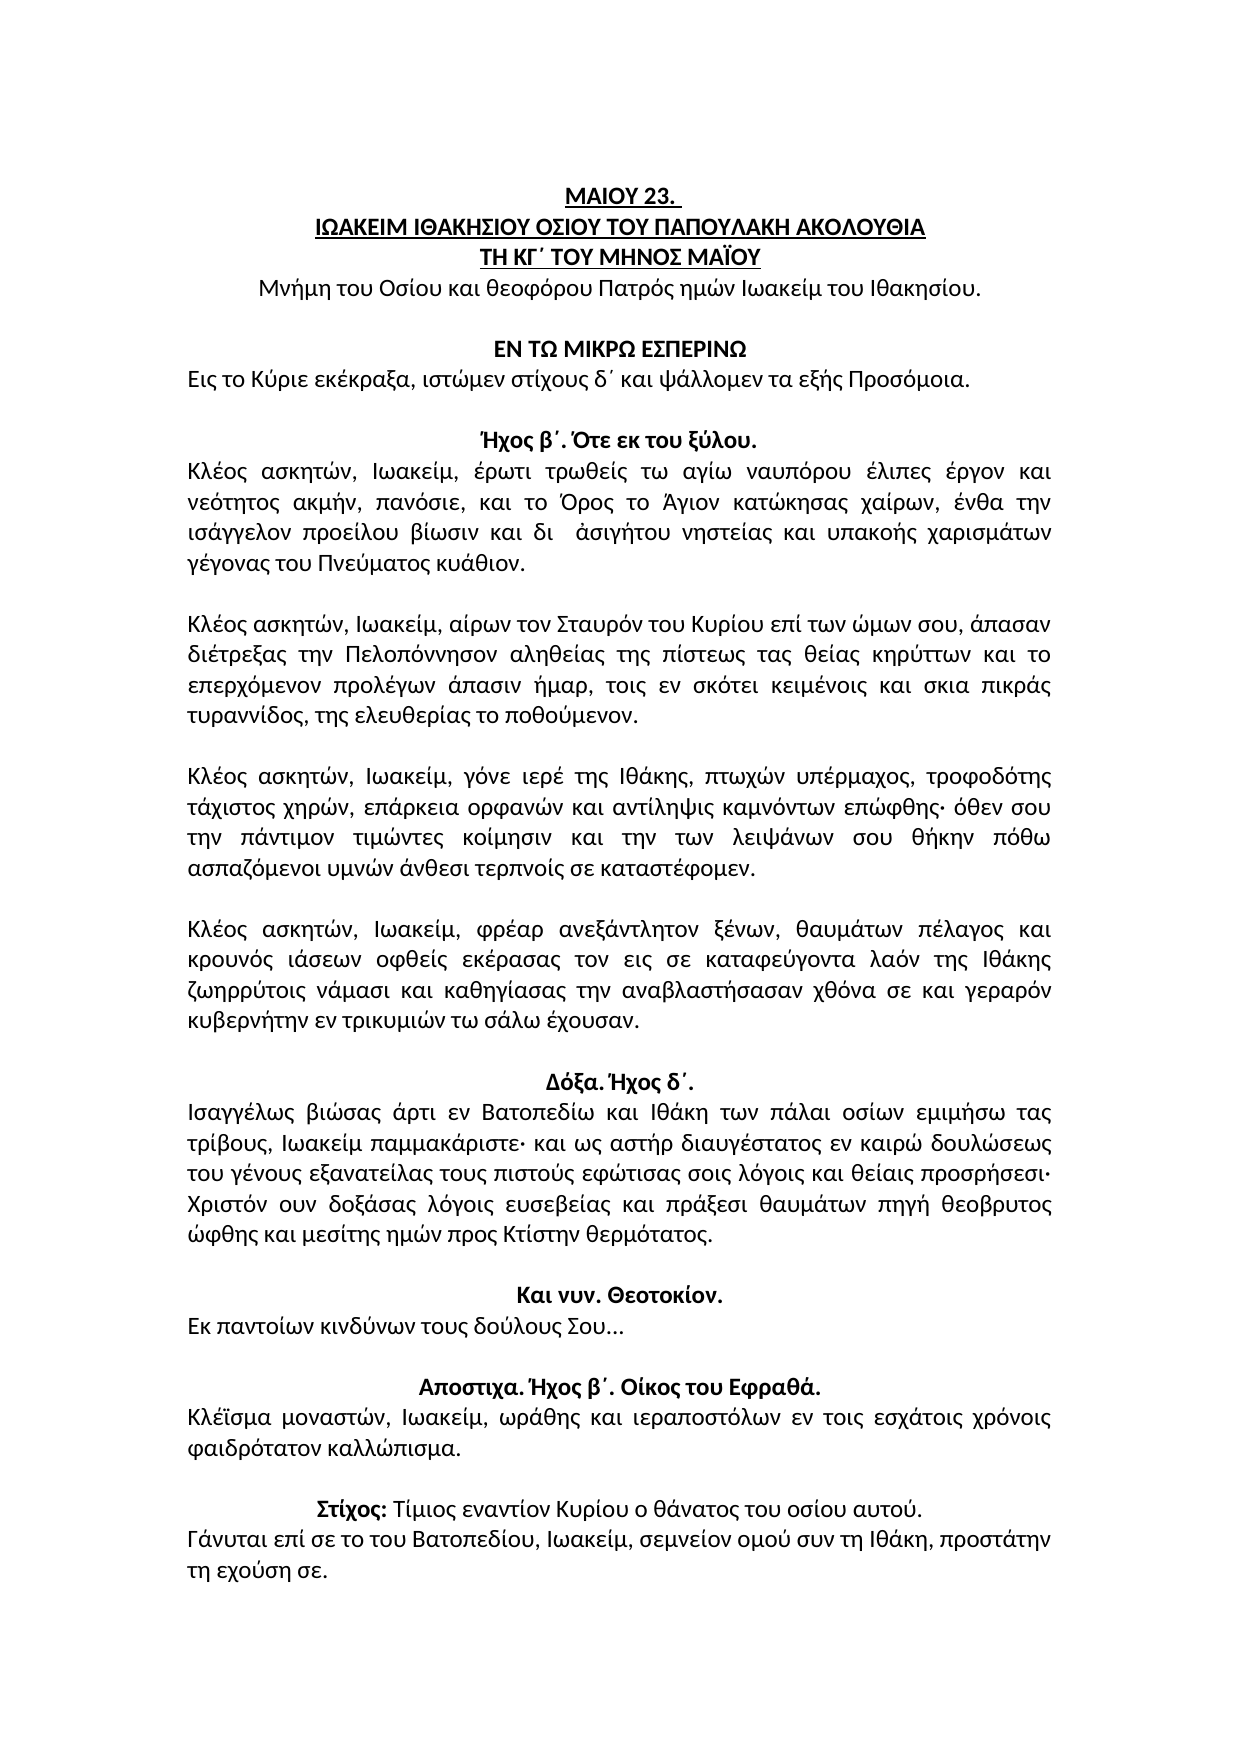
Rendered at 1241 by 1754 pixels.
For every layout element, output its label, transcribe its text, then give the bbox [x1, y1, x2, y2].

text Ήχος β´. Ότε εκ του ξύλου. [187, 425, 1053, 455]
text Εις το Κύριε εκέκραξα, ιστώμεν στίχους δ´ και ψάλλομεν τα εξής Προσόμοια. [187, 364, 1053, 394]
text Και νυν. Θεοτοκίον. [187, 1279, 1053, 1310]
text ΙΩΑΚΕΙΜ ΙΘΑΚΗΣΙΟΥ ΟΣΙΟΥ ΤΟΥ ΠΑΠΟΥΛΑΚΗ ΑΚΟΛΟΥΘΙΑ [187, 211, 1053, 242]
text Κλέος ασκητών, Ιωακείμ, αίρων τον Σταυρόν του Κυρίου επί των ώμων σου, άπασαν διέτρεξας την Πελοπόννησον αληθείας της πίστεως τας θείας κηρύττων και το επερχόμενον προλέγων άπασιν ήμαρ, τοις εν σκότει κειμένοις και σκια πικράς τυραννίδος, της ελευθερίας το ποθούμενον. [187, 608, 1053, 730]
text Κλέος ασκητών, Ιωακείμ, έρωτι τρωθείς τω αγίω ναυπόρου έλιπες έργον και νεότητος ακμήν, πανόσιε, και το Όρος το Άγιον κατώκησας χαίρων, ένθα την ισάγγελον προείλου βίωσιν και δι ἀσιγήτου νηστείας και υπακοής χαρισμάτων γέγονας του Πνεύματος κυάθιον. [187, 455, 1053, 577]
text Κλέος ασκητών, Ιωακείμ, γόνε ιερέ της Ιθάκης, πτωχών υπέρμαχος, τροφοδότης τάχιστος χηρών, επάρκεια ορφανών και αντίληψις καμνόντων επώφθης· όθεν σου την πάντιμον τιμώντες κοίμησιν και την των λειψάνων σου θήκην πόθω ασπαζόμενοι υμνών άνθεσι τερπνοίς σε καταστέφομεν. [187, 760, 1053, 882]
text Γάνυται επί σε το του Βατοπεδίου, Ιωακείμ, σεμνείον ομού συν τη Ιθάκη, προστάτην τη εχούση σε. [187, 1523, 1053, 1584]
text Κλέος ασκητών, Ιωακείμ, φρέαρ ανεξάντλητον ξένων, θαυμάτων πέλαγος και κρουνός ιάσεων οφθείς εκέρασας τον εις σε καταφεύγοντα λαόν της Ιθάκης ζωηρρύτοις νάμασι και καθηγίασας την αναβλαστήσασαν χθόνα σε και γεραρόν κυβερνήτην εν τρικυμιών τω σάλω έχουσαν. [187, 913, 1053, 1035]
text Στίχος: Τίμιος εναντίον Κυρίου ο θάνατος του οσίου αυτού. [187, 1493, 1053, 1523]
text Κλέϊσμα μοναστών, Ιωακείμ, ωράθης και ιεραποστόλων εν τοις εσχάτοις χρόνοις φαιδρότατον καλλώπισμα. [187, 1401, 1053, 1462]
text ΜΑΙΟΥ 23. [187, 181, 1053, 211]
text ΤΗ ΚΓ´ ΤΟΥ ΜΗΝΟΣ ΜΑΪΟΥ [187, 242, 1053, 272]
text Ισαγγέλως βιώσας άρτι εν Βατοπεδίω και Ιθάκη των πάλαι οσίων εμιμήσω τας τρίβους, Ιωακείμ παμμακάριστε· και ως αστήρ διαυγέστατος εν καιρώ δουλώσεως του γένους εξανατείλας τους πιστούς εφώτισας σοις λόγοις και θείαις προσρήσεσι· Χριστόν ουν δοξάσας λόγοις ευσεβείας και πράξεσι θαυμάτων πηγή θεοβρυτος ώφθης και μεσίτης ημών προς Κτίστην θερμότατος. [187, 1096, 1053, 1249]
text ΕΝ ΤΩ ΜΙΚΡΩ ΕΣΠΕΡΙΝΩ [187, 333, 1053, 364]
text Δόξα. Ήχος δ´. [187, 1066, 1053, 1096]
text Αποστιχα. Ήχος β´. Οίκος του Εφραθά. [187, 1371, 1053, 1401]
text Μνήμη του Οσίου και θεοφόρου Πατρός ημών Ιωακείμ του Ιθακησίου. [187, 272, 1053, 303]
text Εκ παντοίων κινδύνων τους δούλους Σου... [187, 1310, 1053, 1340]
